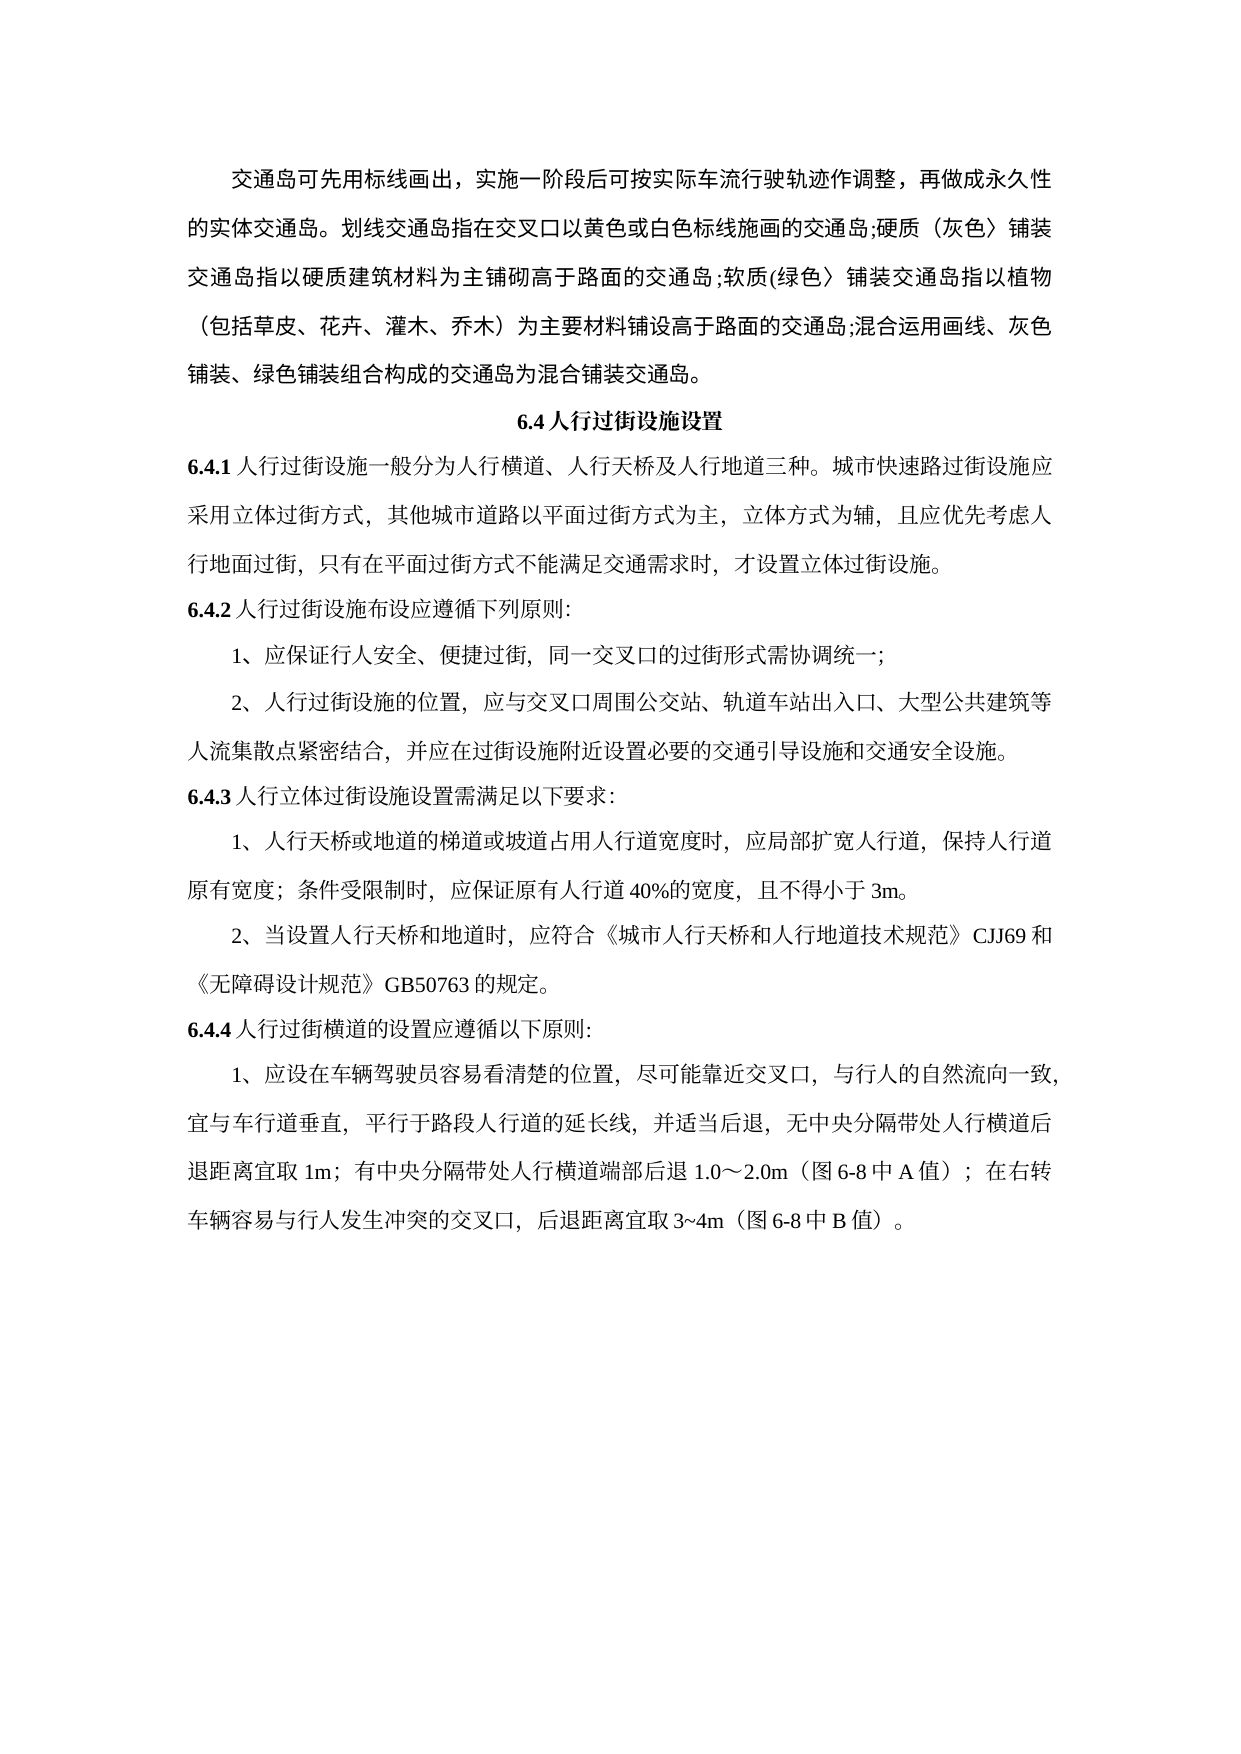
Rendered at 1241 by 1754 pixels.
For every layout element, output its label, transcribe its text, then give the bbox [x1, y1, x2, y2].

text 6.4.1人行过街设施一般分为人行横道、人行天桥及人行地道三种。城市快速路过街设施应采用立体过街方式，其他城市道路以平面过街方式为主，立体方式为辅，且应优先考虑人行地面过街，只有在平面过街方式不能满足交通需求时，才设置立体过街设施。 [187, 450, 1053, 580]
text 交通岛可先用标线画出，实施一阶段后可按实际车流行驶轨迹作调整，再做成永久性的实体交通岛。划线交通岛指在交叉口以黄色或白色标线施画的交通岛;硬质（灰色〉铺装交通岛指以硬质建筑材料为主铺砌高于路面的交通岛;软质(绿色〉铺装交通岛指以植物（包括草皮、花卉、灌木、乔木）为主要材料铺设高于路面的交通岛;混合运用画线、灰色铺装、绿色铺装组合构成的交通岛为混合铺装交通岛。 [187, 162, 1053, 389]
text 1、人行天桥或地道的梯道或坡道占用人行道宽度时，应局部扩宽人行道，保持人行道原有宽度；条件受限制时，应保证原有人行道40%的宽度，且不得小于3m。 [187, 825, 1053, 907]
text 1、应设在车辆驾驶员容易看清楚的位置，尽可能靠近交叉口，与行人的自然流向一致，宜与车行道垂直，平行于路段人行道的延长线，并适当后退，无中央分隔带处人行横道后退距离宜取1m；有中央分隔带处人行横道端部后退1.0～2.0m（图6-8中A值）；在右转车辆容易与行人发生冲突的交叉口，后退距离宜取3~4m（图6-8中B值）。 [187, 1058, 1053, 1237]
text 6.4.2人行过街设施布设应遵循下列原则： [187, 593, 1053, 626]
text 6.4人行过街设施设置 [187, 405, 1053, 438]
text 2、人行过街设施的位置，应与交叉口周围公交站、轨道车站出入口、大型公共建筑等人流集散点紧密结合，并应在过街设施附近设置必要的交通引导设施和交通安全设施。 [187, 686, 1053, 768]
text 2、当设置人行天桥和地道时，应符合《城市人行天桥和人行地道技术规范》CJJ69和《无障碍设计规范》GB50763的规定。 [187, 919, 1053, 1001]
text 6.4.3人行立体过街设施设置需满足以下要求： [187, 780, 1053, 813]
text 1、应保证行人安全、便捷过街，同一交叉口的过街形式需协调统一； [187, 638, 1053, 671]
text 6.4.4人行过街横道的设置应遵循以下原则: [187, 1013, 1053, 1046]
